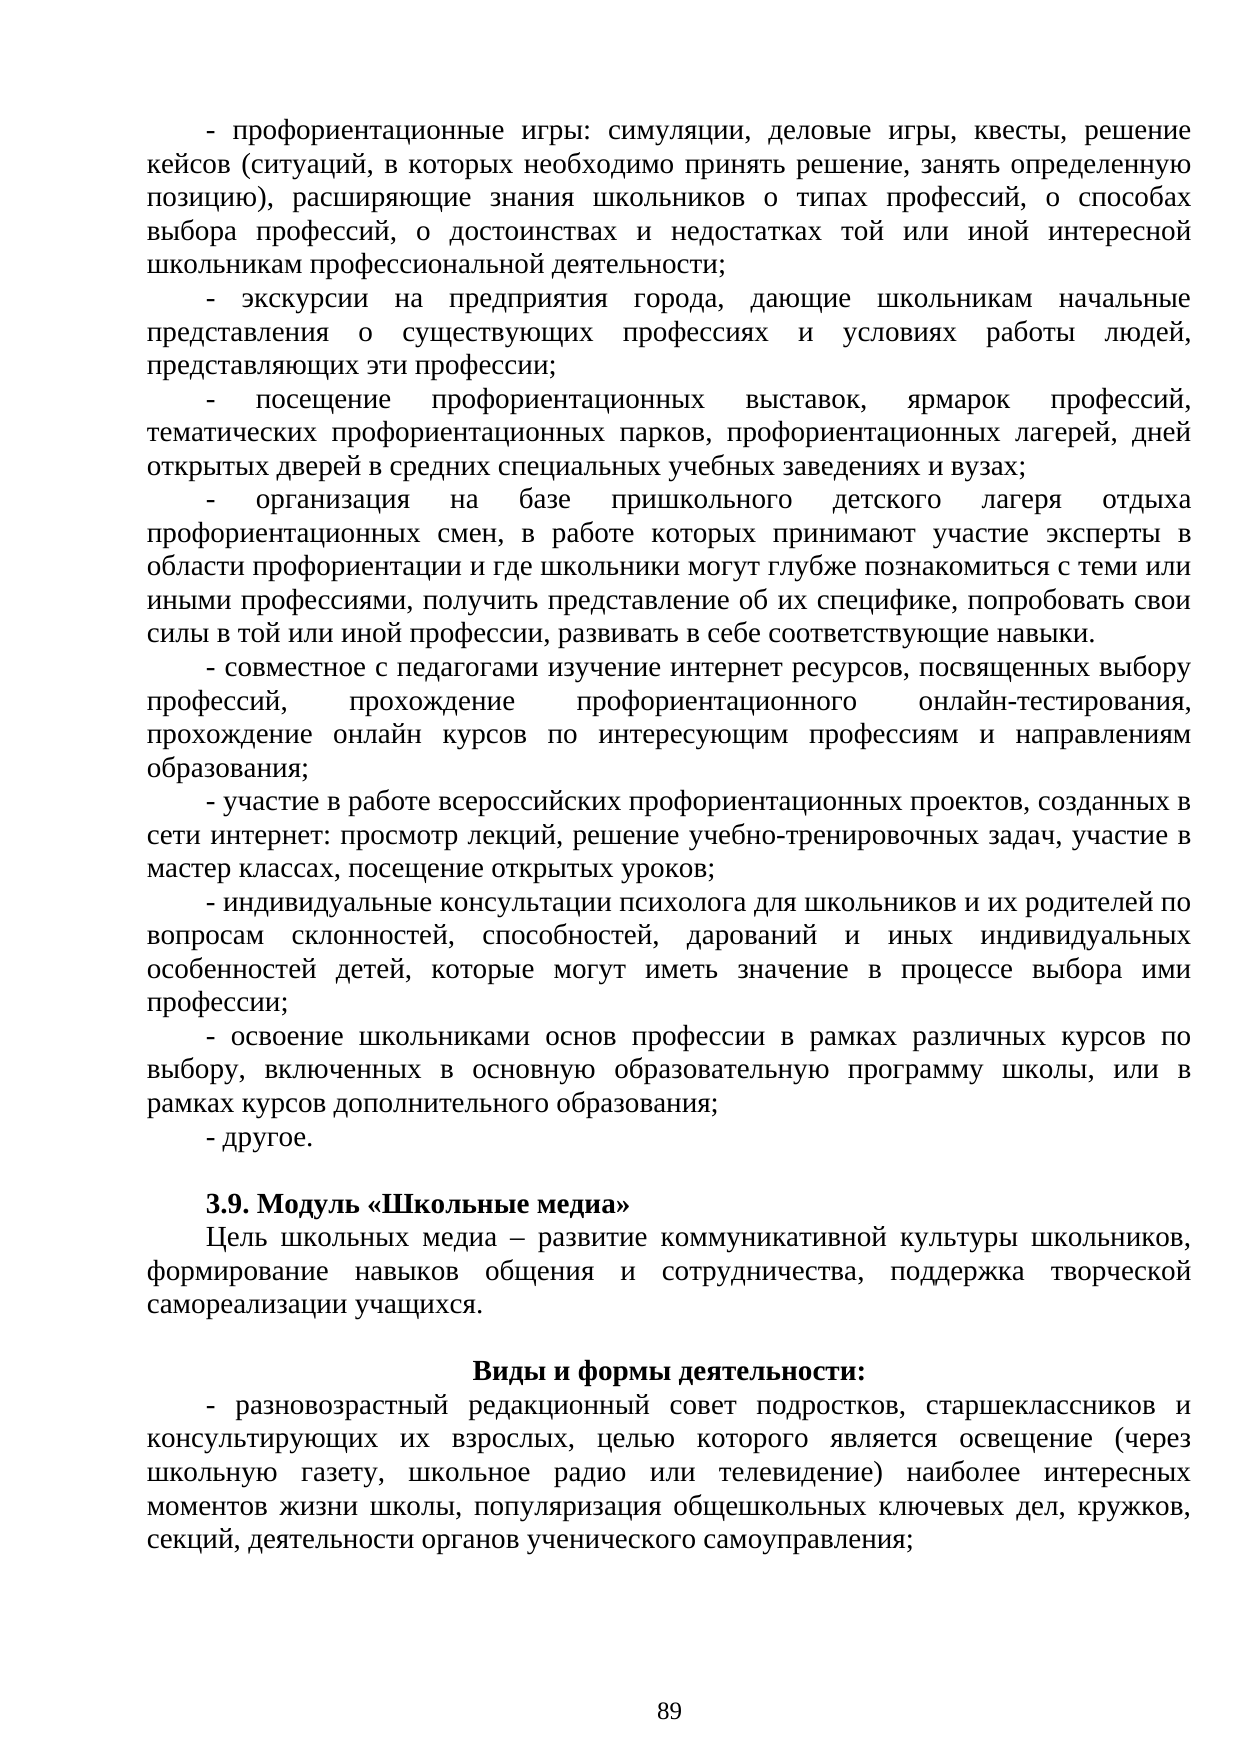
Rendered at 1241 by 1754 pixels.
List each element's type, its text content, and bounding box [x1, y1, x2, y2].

text - организация на базе пришкольного детского лагеря отдыха профориентационных смен, в работе которых принимают участие эксперты в области профориентации и где школьники могут глубже познакомиться с теми или иными профессиями, получить представление об их специфике, попробовать свои силы в той или иной профессии, развивать в себе соответствующие навыки. [147, 481, 1192, 649]
text - экскурсии на предприятия города, дающие школьникам начальные представления о существующих профессиях и условиях работы людей, представляющих эти профессии; [147, 280, 1192, 381]
text Цель школьных медиа – развитие коммуникативной культуры школьников, формирование навыков общения и сотрудничества, поддержка творческой самореализации учащихся. [147, 1219, 1192, 1320]
text - освоение школьниками основ профессии в рамках различных курсов по выбору, включенных в основную образовательную программу школы, или в рамках курсов дополнительного образования; [147, 1018, 1192, 1119]
text - другое. [147, 1119, 1192, 1152]
text - индивидуальные консультации психолога для школьников и их родителей по вопросам склонностей, способностей, дарований и иных индивидуальных особенностей детей, которые могут иметь значение в процессе выбора ими профессии; [147, 884, 1192, 1018]
text 3.9. Модуль «Школьные медиа» [147, 1186, 1192, 1219]
text - участие в работе всероссийских профориентационных проектов, созданных в сети интернет: просмотр лекций, решение учебно-тренировочных задач, участие в мастер классах, посещение открытых уроков; [147, 783, 1192, 884]
text - профориентационные игры: симуляции, деловые игры, квесты, решение кейсов (ситуаций, в которых необходимо принять решение, занять определенную позицию), расширяющие знания школьников о типах профессий, о способах выбора профессий, о достоинствах и недостатках той или иной интересной школьникам профессиональной деятельности; [147, 112, 1192, 280]
text Виды и формы деятельности: [147, 1353, 1192, 1387]
text - посещение профориентационных выставок, ярмарок профессий, тематических профориентационных парков, профориентационных лагерей, дней открытых дверей в средних специальных учебных заведениях и вузах; [147, 381, 1192, 481]
text - совместное с педагогами изучение интернет ресурсов, посвященных выбору профессий, прохождение профориентационного онлайн-тестирования, прохождение онлайн курсов по интересующим профессиям и направлениям образования; [147, 649, 1192, 783]
text - разновозрастный редакционный совет подростков, старшеклассников и консультирующих их взрослых, целью которого является освещение (через школьную газету, школьное радио или телевидение) наиболее интересных моментов жизни школы, популяризация общешкольных ключевых дел, кружков, секций, деятельности органов ученического самоуправления; [147, 1387, 1192, 1555]
